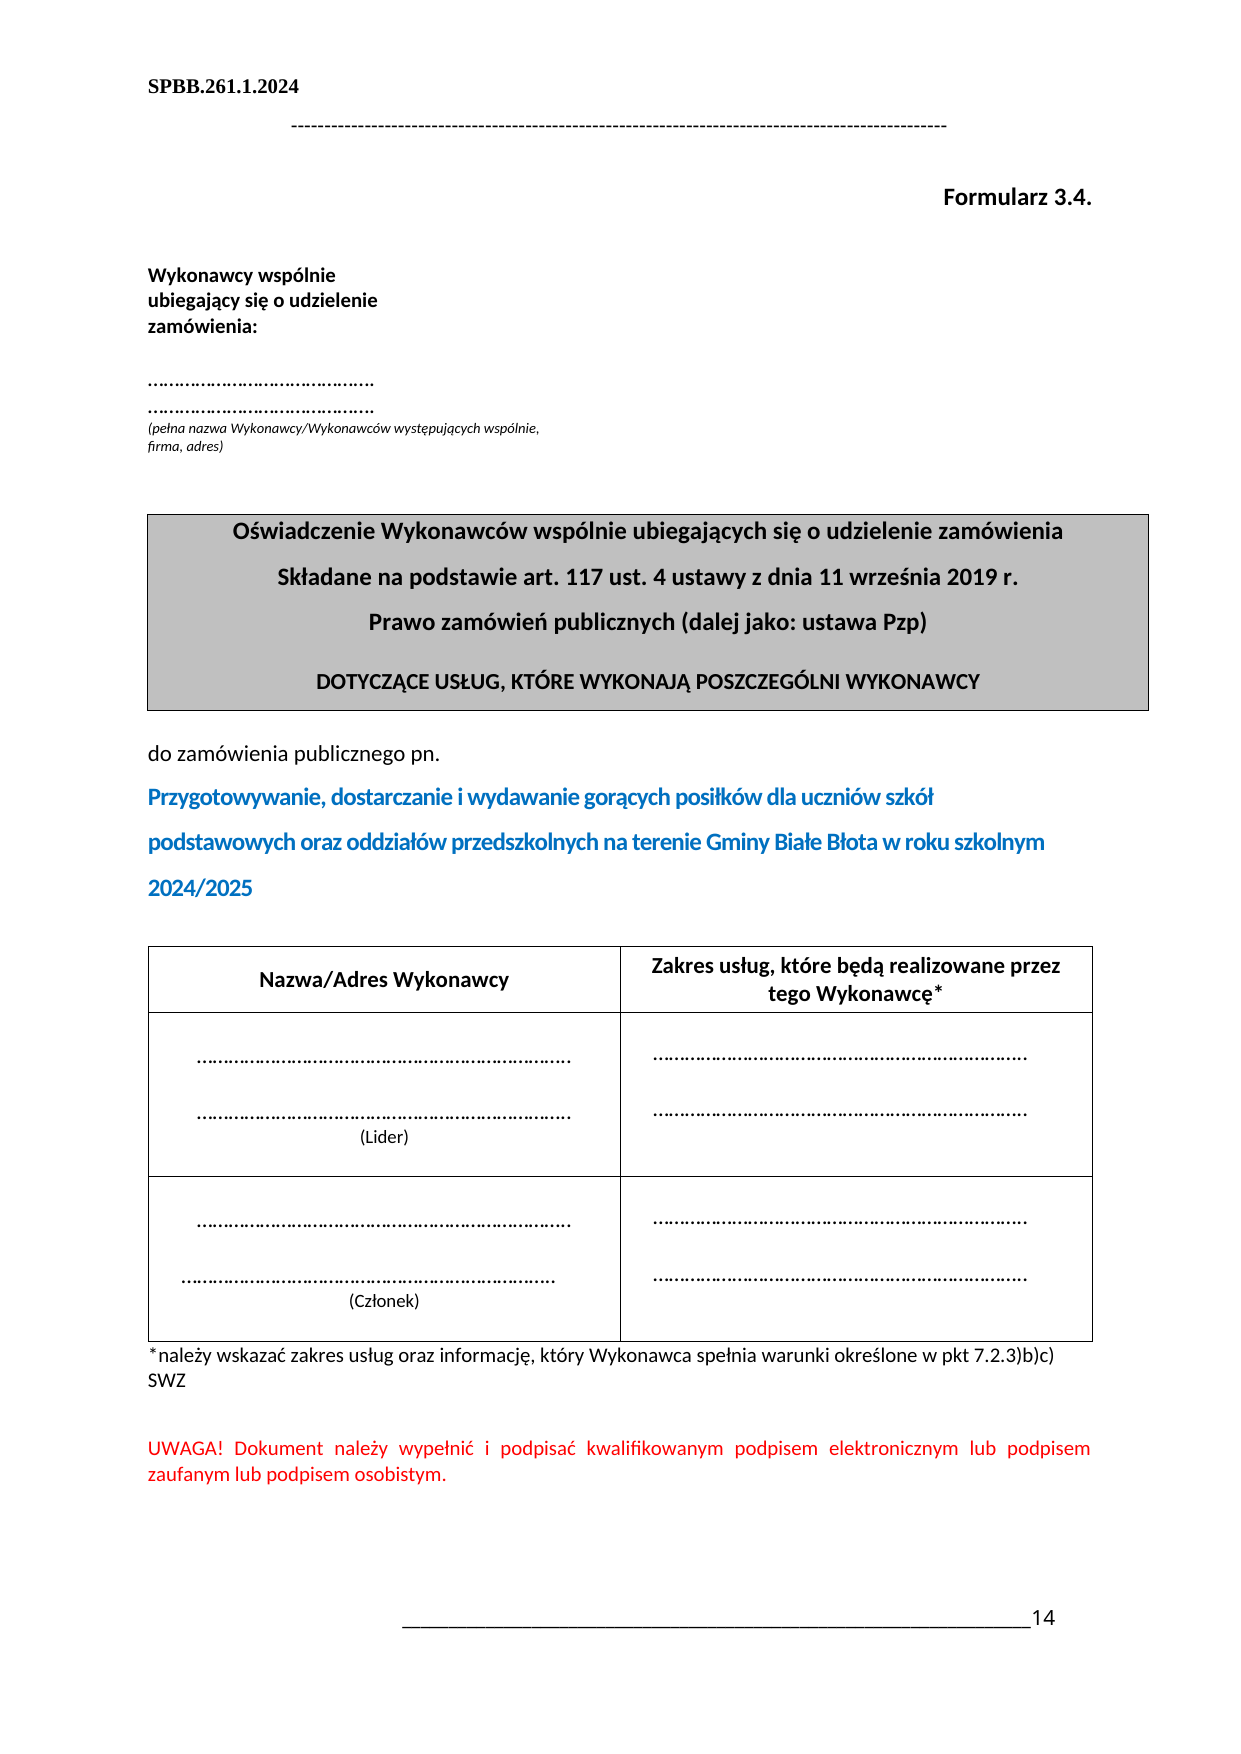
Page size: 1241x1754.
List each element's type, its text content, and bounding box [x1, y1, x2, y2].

table_header Nazwa/Adres Wykonawcy [149, 947, 620, 1012]
table_header Zakres usług, które będą realizowane przez tego Wykonawcę* [621, 947, 1092, 1012]
table_cell …………………………………………………………….. …………………………………………………………….. [621, 1013, 1092, 1176]
text (pełna nazwa Wykonawcy/Wykonawców występujących wspólnie, [148, 420, 1092, 437]
table_cell …………………………………………………………….. …………………………………………………………….. (Członek) [149, 1177, 620, 1341]
table_cell …………………………………………………………….. …………………………………………………………….. [621, 1177, 1092, 1341]
text ……………………………………. [148, 364, 1092, 392]
text do zamówienia publicznego pn. [148, 739, 1092, 767]
text *należy wskazać zakres usług oraz informację, który Wykonawca spełnia warunki określone w pkt 7.2.3)b)c) SWZ [148, 1342, 1092, 1393]
text Formularz 3.4. [148, 181, 1092, 211]
text UWAGA! Dokument należy wypełnić i podpisać kwalifikowanym podpisem elektronicznym lub podpisem zaufanym lub podpisem osobistym. [148, 1435, 1092, 1486]
table_header Oświadczenie Wykonawców wspólnie ubiegających się o udzielenie zamówienia Składane na podstawie art. 117 ust. 4 ustawy z dnia 11 września 2019 r. Prawo zamówień publicznych (dalej jako: ustawa Pzp) DOTYCZĄCE USŁUG, KTÓRE WYKONAJĄ POSZCZEGÓLNI WYKONAWCY [148, 515, 1148, 710]
text Przygotowywanie, dostarczanie i wydawanie gorących posiłków dla uczniów szkół podstawowych oraz oddziałów przedszkolnych na terenie Gminy Białe Błota w roku szkolnym 2024/2025 [148, 781, 1086, 903]
text firma, adres) [148, 437, 1092, 455]
table_cell …………………………………………………………….. …………………………………………………………….. (Lider) [149, 1013, 620, 1176]
text ……………………………………. [148, 392, 1092, 420]
text Wykonawcy wspólnie ubiegający się o udzielenie zamówienia: [148, 262, 384, 338]
